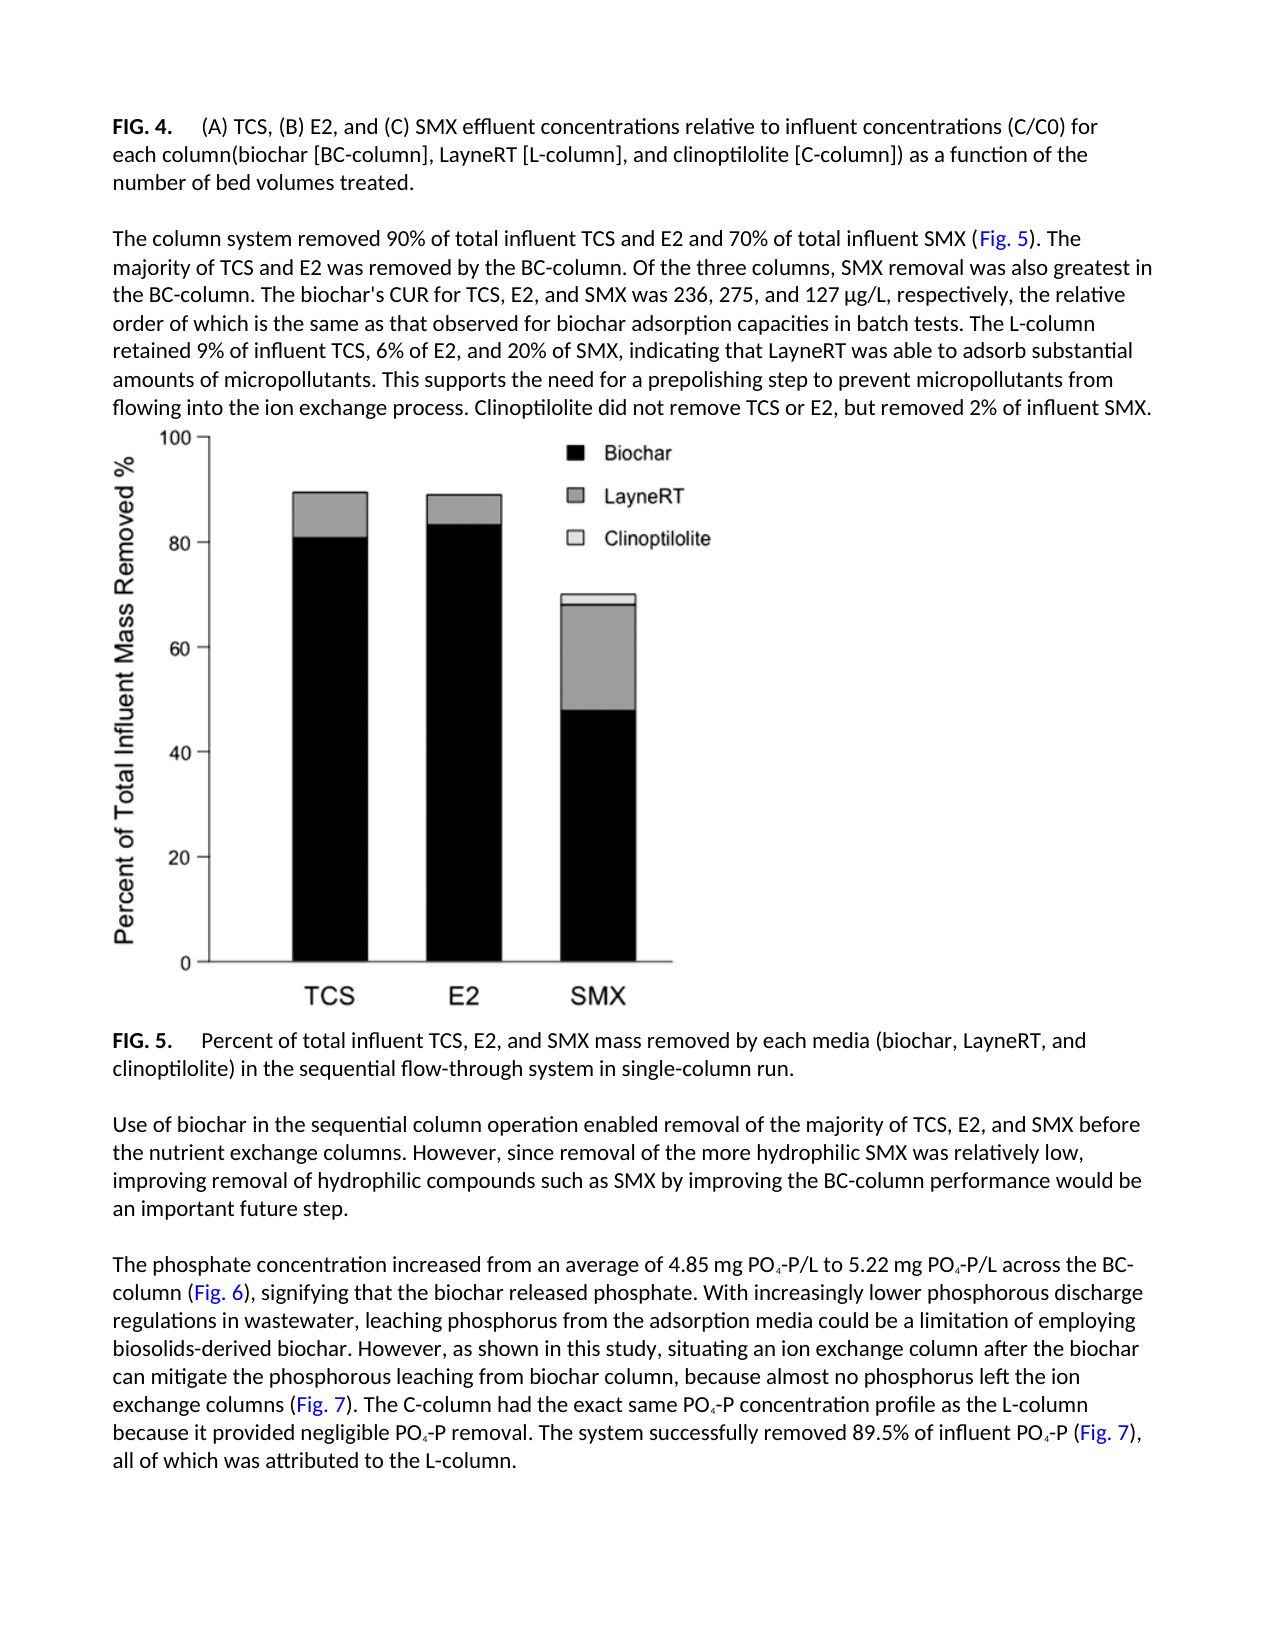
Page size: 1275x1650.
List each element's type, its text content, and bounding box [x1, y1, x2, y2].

text The column system removed 90% of total influent TCS and E2 and 70% of total influent SMX (Fig. 5). The majority of TCS and E2 was removed by the BC-column. Of the three columns, SMX removal was also greatest in the BC-column. The biochar's CUR for TCS, E2, and SMX was 236, 275, and 127 μg/L, respectively, the relative order of which is the same as that observed for biochar adsorption capacities in batch tests. The L-column retained 9% of influent TCS, 6% of E2, and 20% of SMX, indicating that LayneRT was able to adsorb substantial amounts of micropollutants. This supports the need for a prepolishing step to prevent micropollutants from flowing into the ion exchange process. Clinoptilolite did not remove TCS or E2, but removed 2% of influent SMX. [112, 224, 1162, 421]
text Use of biochar in the sequential column operation enabled removal of the majority of TCS, E2, and SMX before the nutrient exchange columns. However, since removal of the more hydrophilic SMX was relatively low, improving removal of hydrophilic compounds such as SMX by improving the BC-column performance would be an important future step. [112, 1110, 1162, 1222]
picture [112, 420, 713, 1008]
text FIG. 4. (A) TCS, (B) E2, and (C) SMX effluent concentrations relative to influent concentrations (C/C0) for each column(biochar [BC-column], LayneRT [L-column], and clinoptilolite [C-column]) as a function of the number of bed volumes treated. [112, 112, 1162, 197]
text FIG. 5. Percent of total influent TCS, E2, and SMX mass removed by each media (biochar, LayneRT, and clinoptilolite) in the sequential flow-through system in single-column run. [112, 1026, 1162, 1082]
text The phosphate concentration increased from an average of 4.85 mg PO4-P/L to 5.22 mg PO4-P/L across the BC-column (Fig. 6), signifying that the biochar released phosphate. With increasingly lower phosphorous discharge regulations in wastewater, leaching phosphorus from the adsorption media could be a limitation of employing biosolids-derived biochar. However, as shown in this study, situating an ion exchange column after the biochar can mitigate the phosphorous leaching from biochar column, because almost no phosphorus left the ion exchange columns (Fig. 7). The C-column had the exact same PO4-P concentration profile as the L-column because it provided negligible PO4-P removal. The system successfully removed 89.5% of influent PO4-P (Fig. 7), all of which was attributed to the L-column. [112, 1250, 1162, 1474]
